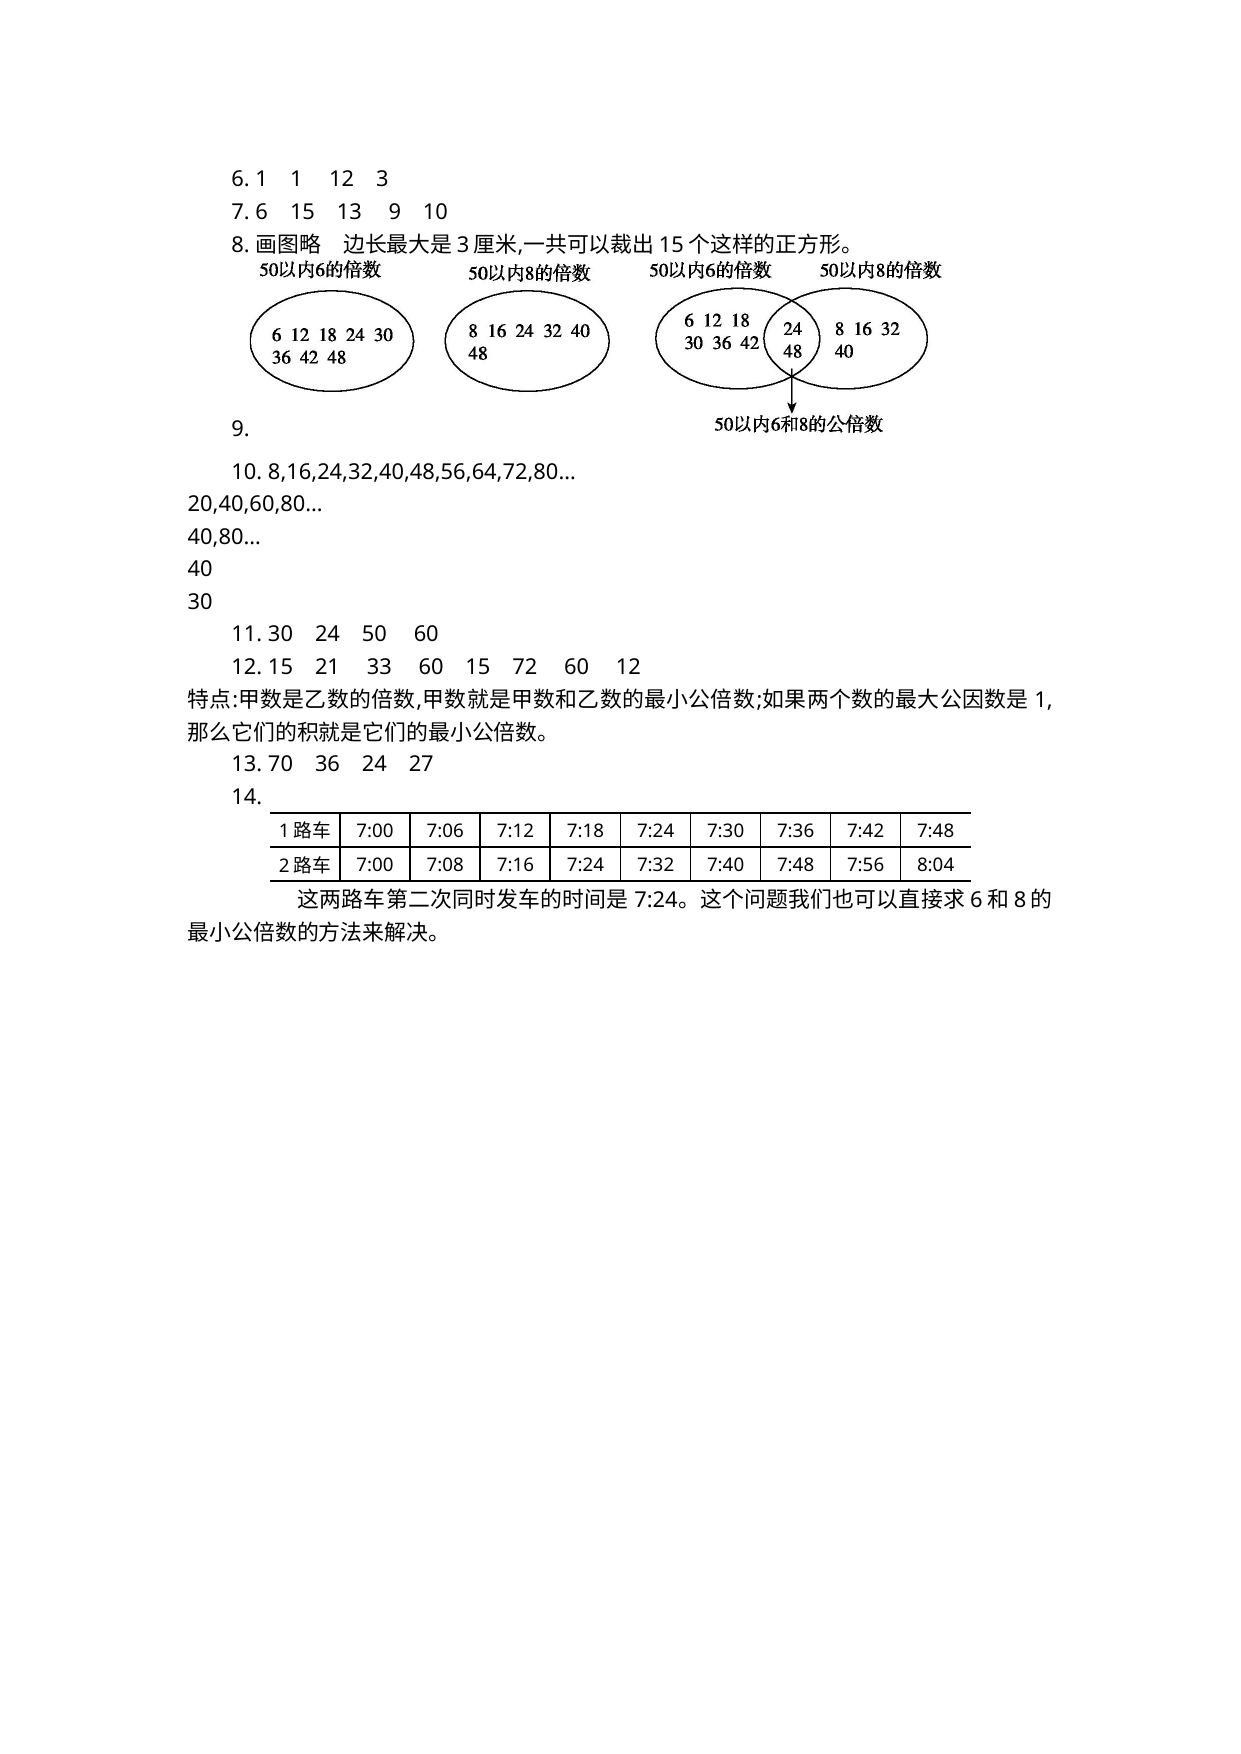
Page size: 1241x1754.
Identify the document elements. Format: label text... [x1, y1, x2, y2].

table_header 7:24 [621, 814, 690, 846]
table_header 7:30 [691, 814, 760, 846]
table_header 7:06 [411, 814, 479, 846]
table_header 7:12 [481, 814, 549, 846]
table_header 7:48 [901, 814, 971, 846]
table_cell 7:08 [411, 848, 479, 880]
text 40,80… [187, 519, 1053, 552]
table_cell 7:48 [761, 848, 830, 880]
text 这两路车第二次同时发车的时间是7:24。这个问题我们也可以直接求6和8的最小公倍数的方法来解决。 [187, 882, 1053, 947]
table_header 7:42 [831, 814, 900, 846]
table_header 1路车 [270, 814, 339, 846]
text 特点:甲数是乙数的倍数,甲数就是甲数和乙数的最小公倍数;如果两个数的最大公因数是1,那么它们的积就是它们的最小公倍数。 [187, 682, 1053, 747]
picture [249, 259, 942, 436]
table_cell 7:32 [621, 848, 690, 880]
table_cell 7:56 [831, 848, 900, 880]
table_header 7:36 [761, 814, 830, 846]
text 30 [187, 584, 1053, 617]
text 20,40,60,80… [187, 487, 1053, 519]
text 10. 8,16,24,32,40,48,56,64,72,80… [187, 454, 1053, 487]
table_cell 2路车 [270, 848, 339, 880]
text 13. 70 36 24 27 [187, 747, 1053, 779]
text 7. 6 15 13 9 10 [187, 194, 1053, 227]
text 12. 15 21 33 60 15 72 60 12 [187, 649, 1053, 682]
table_cell 7:00 [341, 848, 409, 880]
text 40 [187, 552, 1053, 584]
text 11. 30 24 50 60 [187, 617, 1053, 649]
table_cell 7:24 [551, 848, 620, 880]
table_cell 7:16 [481, 848, 549, 880]
table_cell 7:40 [691, 848, 760, 880]
table_header 7:18 [551, 814, 620, 846]
text 14. [187, 779, 1053, 812]
table_header 7:00 [341, 814, 409, 846]
text 6. 1 1 12 3 [187, 162, 1053, 194]
text 8. 画图略 边长最大是3厘米,一共可以裁出15个这样的正方形。 [187, 227, 1053, 259]
table_cell 8:04 [901, 848, 971, 880]
